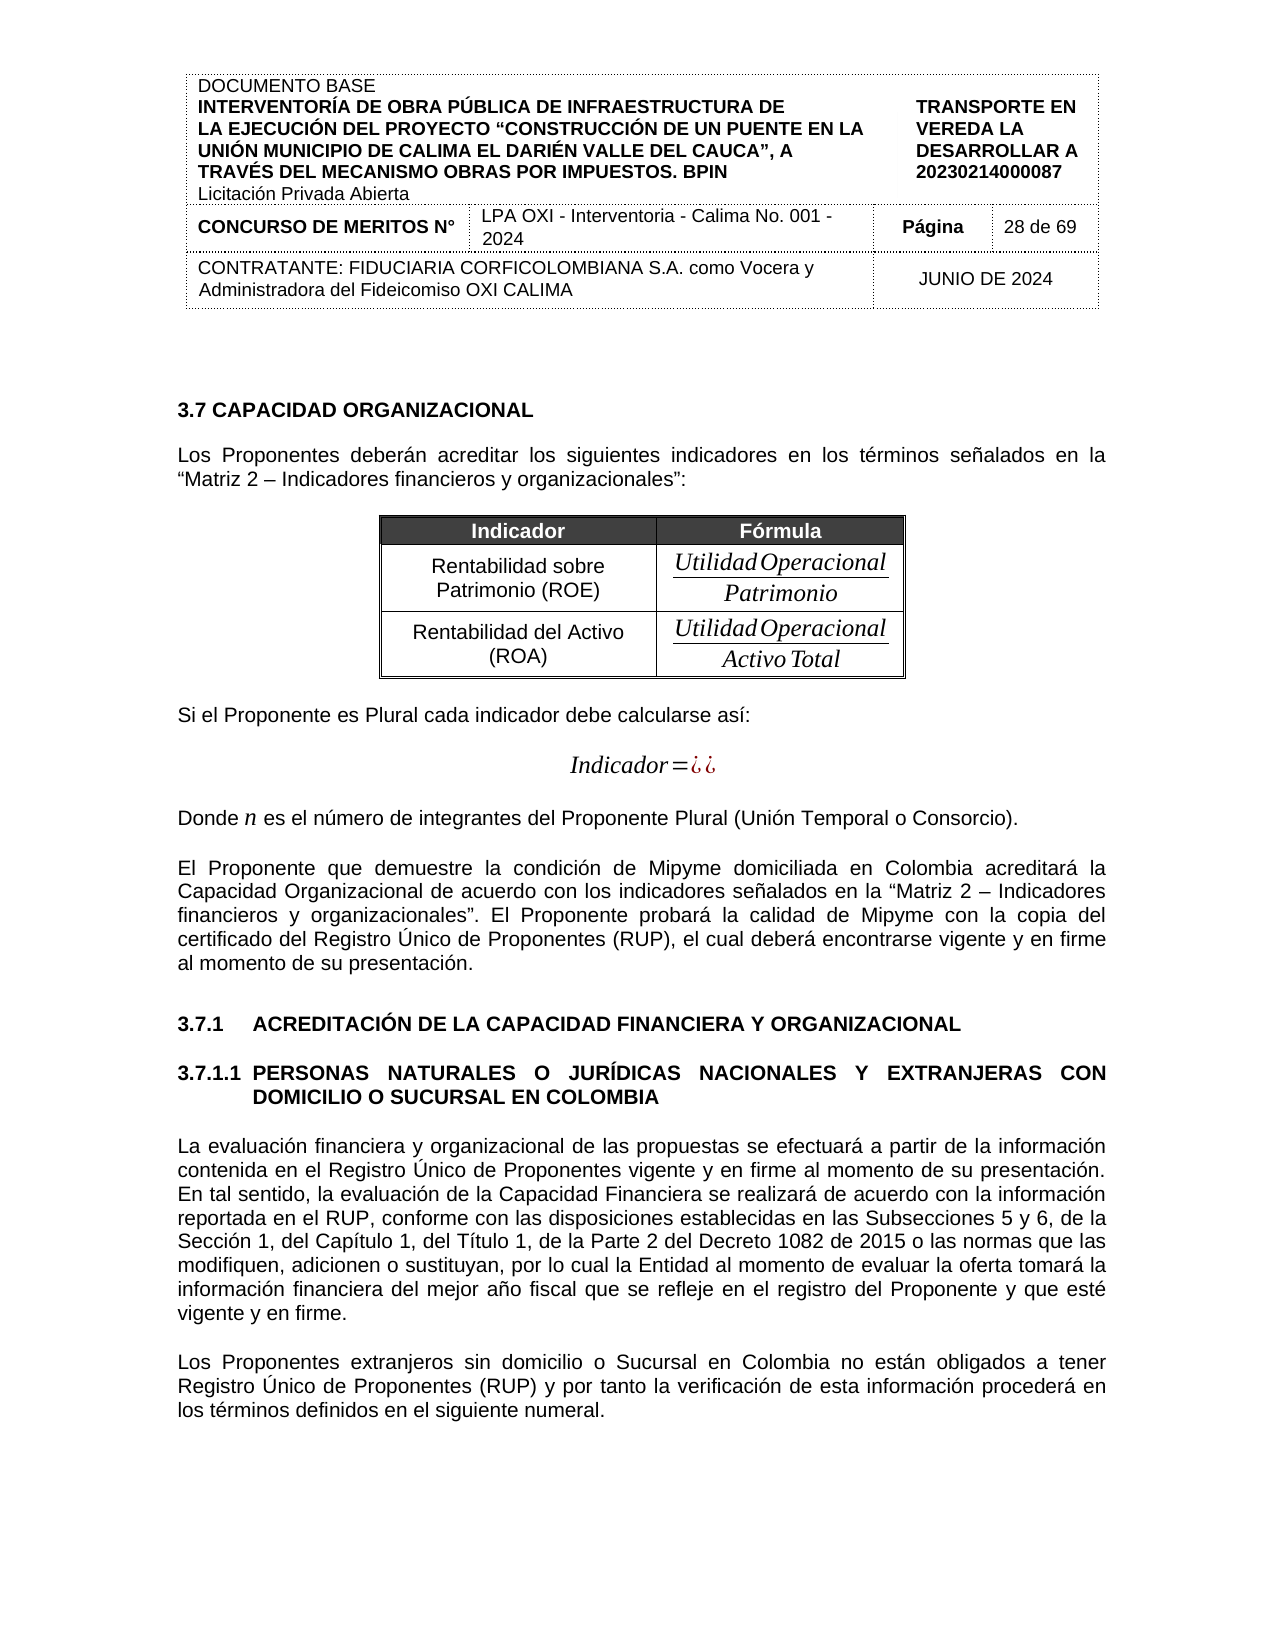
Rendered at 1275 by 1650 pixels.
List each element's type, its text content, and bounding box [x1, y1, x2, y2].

text Los Proponentes deberán acreditar los siguientes indicadores en los términos señalados en la “Matriz 2 – Indicadores financieros y organizacionales”: [177, 443, 1107, 491]
table_cell [657, 545, 903, 611]
text 3.7 CAPACIDAD ORGANIZACIONAL [177, 398, 1107, 422]
text Los Proponentes extranjeros sin domicilio o Sucursal en Colombia no están obligados a tener Registro Único de Proponentes (RUP) y por tanto la verificación de esta información procederá en los términos definidos en el siguiente numeral. [177, 1350, 1107, 1422]
list PERSONAS NATURALES O JURÍDICAS NACIONALES Y EXTRANJERAS CON DOMICILIO O SUCURSAL EN COLOMBIA [177, 1061, 1107, 1108]
table_cell Rentabilidad sobre Patrimonio (ROE) [382, 545, 656, 611]
table_header Fórmula [657, 518, 903, 544]
table_cell Rentabilidad del Activo (ROA) [382, 612, 656, 676]
text El Proponente que demuestre la condición de Mipyme domiciliada en Colombia acreditará la Capacidad Organizacional de acuerdo con los indicadores señalados en la “Matriz 2 – Indicadores financieros y organizacionales”. El Proponente probará la calidad de Mipyme con la copia del certificado del Registro Único de Proponentes (RUP), el cual deberá encontrarse vigente y en firme al momento de su presentación. [177, 855, 1107, 975]
text La evaluación financiera y organizacional de las propuestas se efectuará a partir de la información contenida en el Registro Único de Proponentes vigente y en firme al momento de su presentación. En tal sentido, la evaluación de la Capacidad Financiera se realizará de acuerdo con la información reportada en el RUP, conforme con las disposiciones establecidas en las Subsecciones 5 y 6, de la Sección 1, del Capítulo 1, del Título 1, de la Parte 2 del Decreto 1082 de 2015 o las normas que las modifiquen, adicionen o sustituyan, por lo cual la Entidad al momento de evaluar la oferta tomará la información financiera del mejor año fiscal que se refleje en el registro del Proponente y que esté vigente y en firme. [177, 1133, 1107, 1325]
list ACREDITACIÓN DE LA CAPACIDAD FINANCIERA Y ORGANIZACIONAL [177, 1012, 1107, 1036]
text Donde es el número de integrantes del Proponente Plural (Unión Temporal o Consorcio). [177, 804, 1107, 831]
text Si el Proponente es Plural cada indicador debe calcularse así: [177, 703, 1107, 727]
table_cell [657, 612, 903, 676]
table_header Indicador [382, 518, 656, 544]
